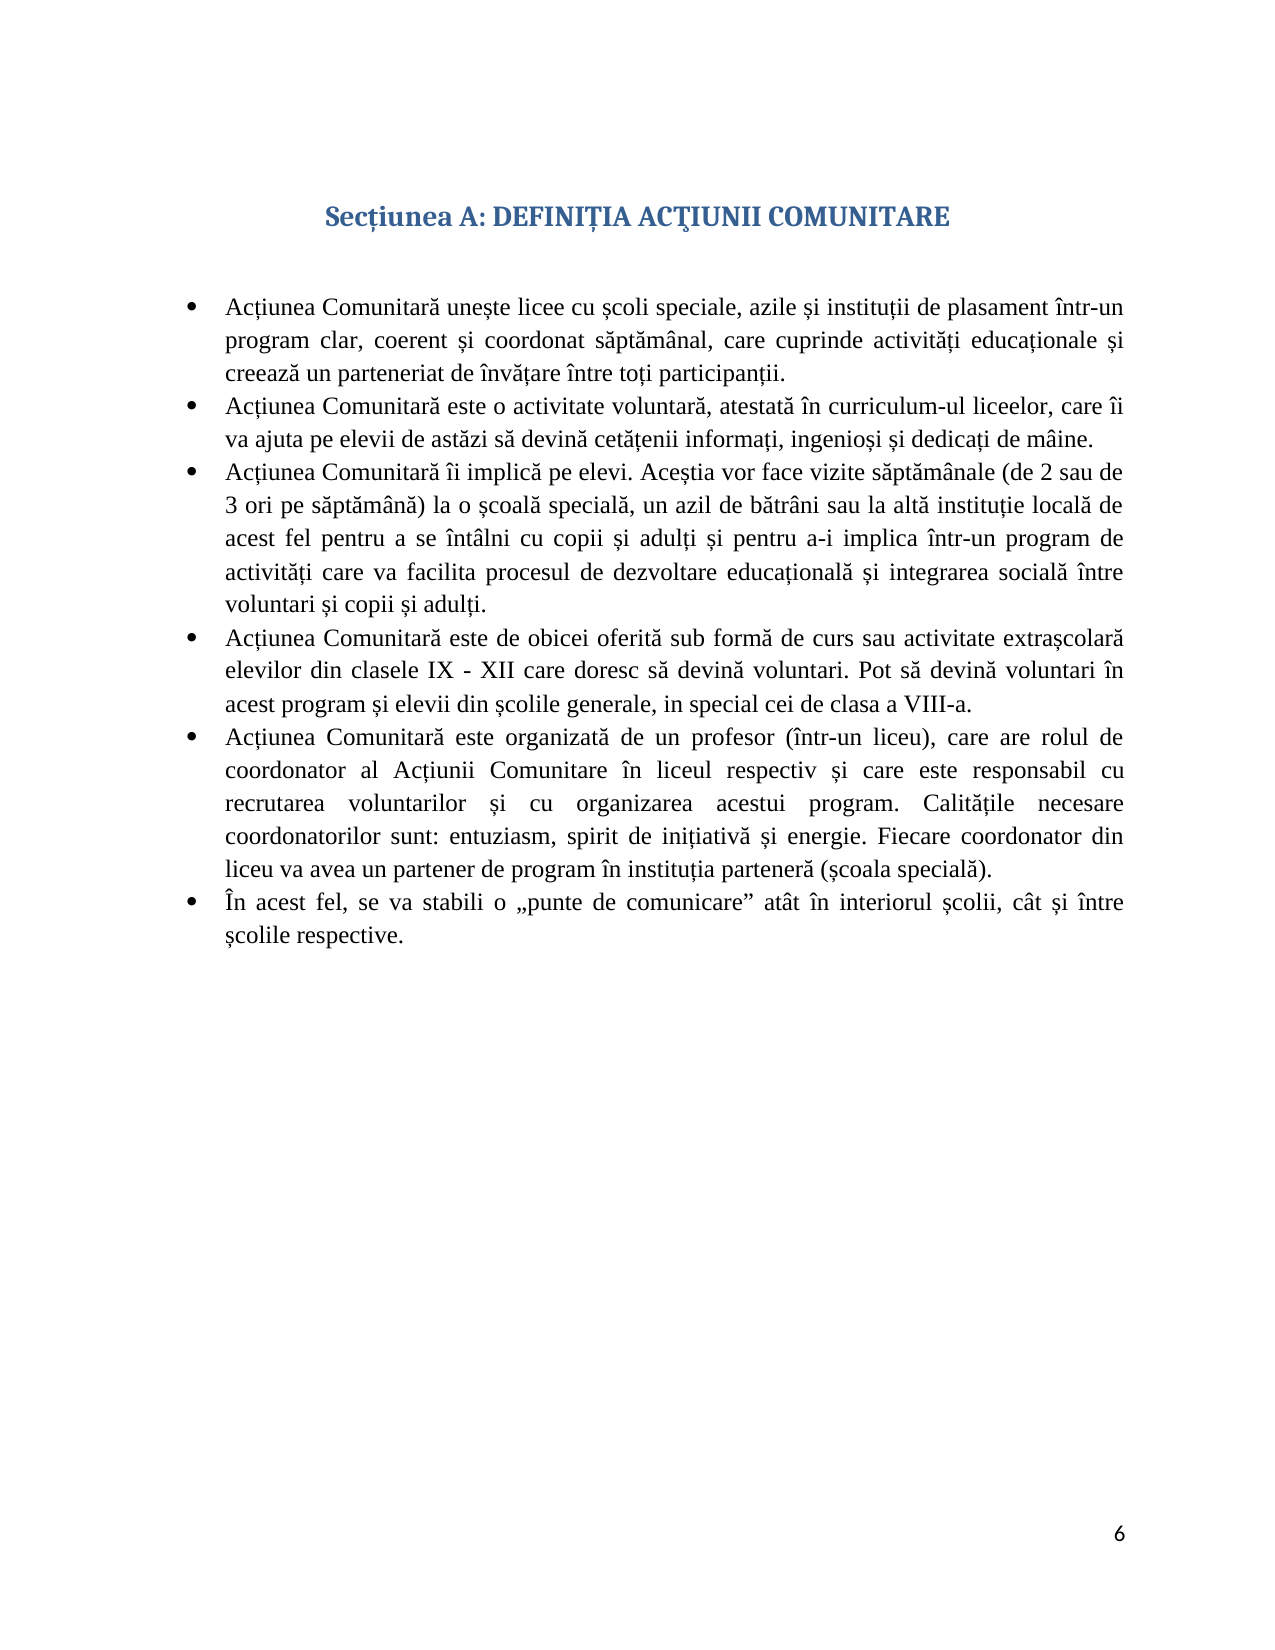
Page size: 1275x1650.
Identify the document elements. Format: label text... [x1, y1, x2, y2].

list Acțiunea Comunitară este organizată de un profesor (într-un liceu), care are rolul de coordonator al Acțiunii Comunitare în liceul respectiv și care este responsabil cu recrutarea voluntarilor și cu organizarea acestui program. Calitățile necesare coordonatorilor sunt: entuziasm, spirit de inițiativă și energie. Fiecare coordonator din liceu va avea un partener de program în instituția parteneră (școala specială). [187, 722, 1125, 882]
subtitle Secțiunea A: DEFINIȚIA ACŢIUNII COMUNITARE [150, 200, 1125, 233]
list Acțiunea Comunitară îi implică pe elevi. Aceștia vor face vizite săptămânale (de 2 sau de 3 ori pe săptămână) la o școală specială, un azil de bătrâni sau la altă instituție locală de acest fel pentru a se întâlni cu copii și adulți și pentru a-i implica într-un program de activități care va facilita procesul de dezvoltare educațională și integrarea socială între voluntari și copii și adulți. [187, 457, 1125, 618]
list În acest fel, se va stabili o „punte de comunicare” atât în interiorul școlii, cât și între școlile respective. [187, 887, 1125, 948]
list Acțiunea Comunitară este de obicei oferită sub formă de curs sau activitate extrașcolară elevilor din clasele IX - XII care doresc să devină voluntari. Pot să devină voluntari în acest program și elevii din școlile generale, in special cei de clasa a VIII-a. [187, 623, 1125, 717]
list Acțiunea Comunitară este o activitate voluntară, atestată în curriculum-ul liceelor, care îi va ajuta pe elevii de astăzi să devină cetățenii informați, ingenioși și dedicați de mâine. [187, 391, 1125, 453]
list Acțiunea Comunitară unește licee cu școli speciale, azile și instituții de plasament într-un program clar, coerent și coordonat săptămânal, care cuprinde activități educaționale și creează un parteneriat de învățare între toți participanții. [187, 292, 1125, 387]
